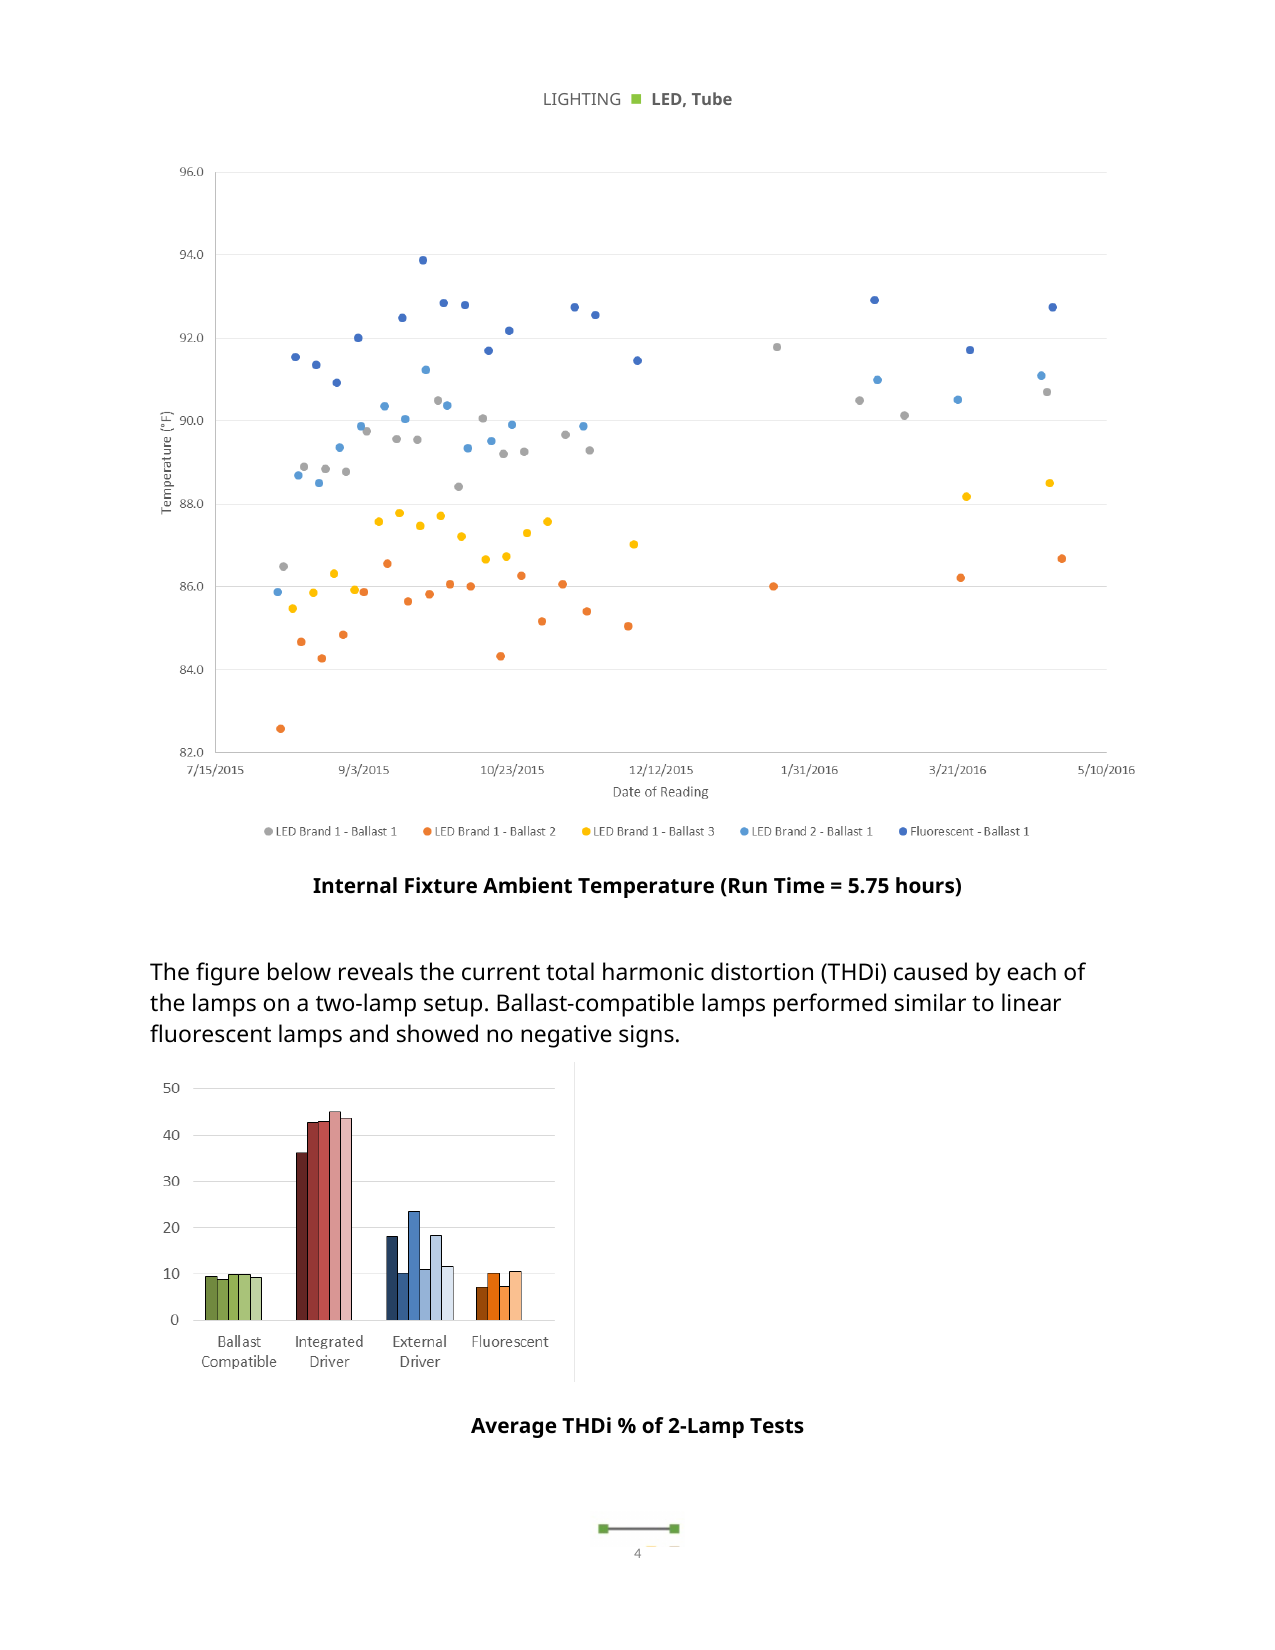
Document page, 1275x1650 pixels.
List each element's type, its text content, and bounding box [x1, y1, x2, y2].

text Internal Fixture Ambient Temperature (Run Time = 5.75 hours) [150, 871, 1125, 899]
text Average THDi % of 2-Lamp Tests [150, 1411, 1125, 1439]
picture [589, 1512, 684, 1547]
text The figure below reveals the current total harmonic distortion (THDi) caused by each of the lamps on a two-lamp setup. Ballast-compatible lamps performed similar to linear fluorescent lamps and showed no negative signs. [150, 956, 1125, 1049]
picture [150, 158, 1137, 842]
picture [150, 1062, 575, 1382]
